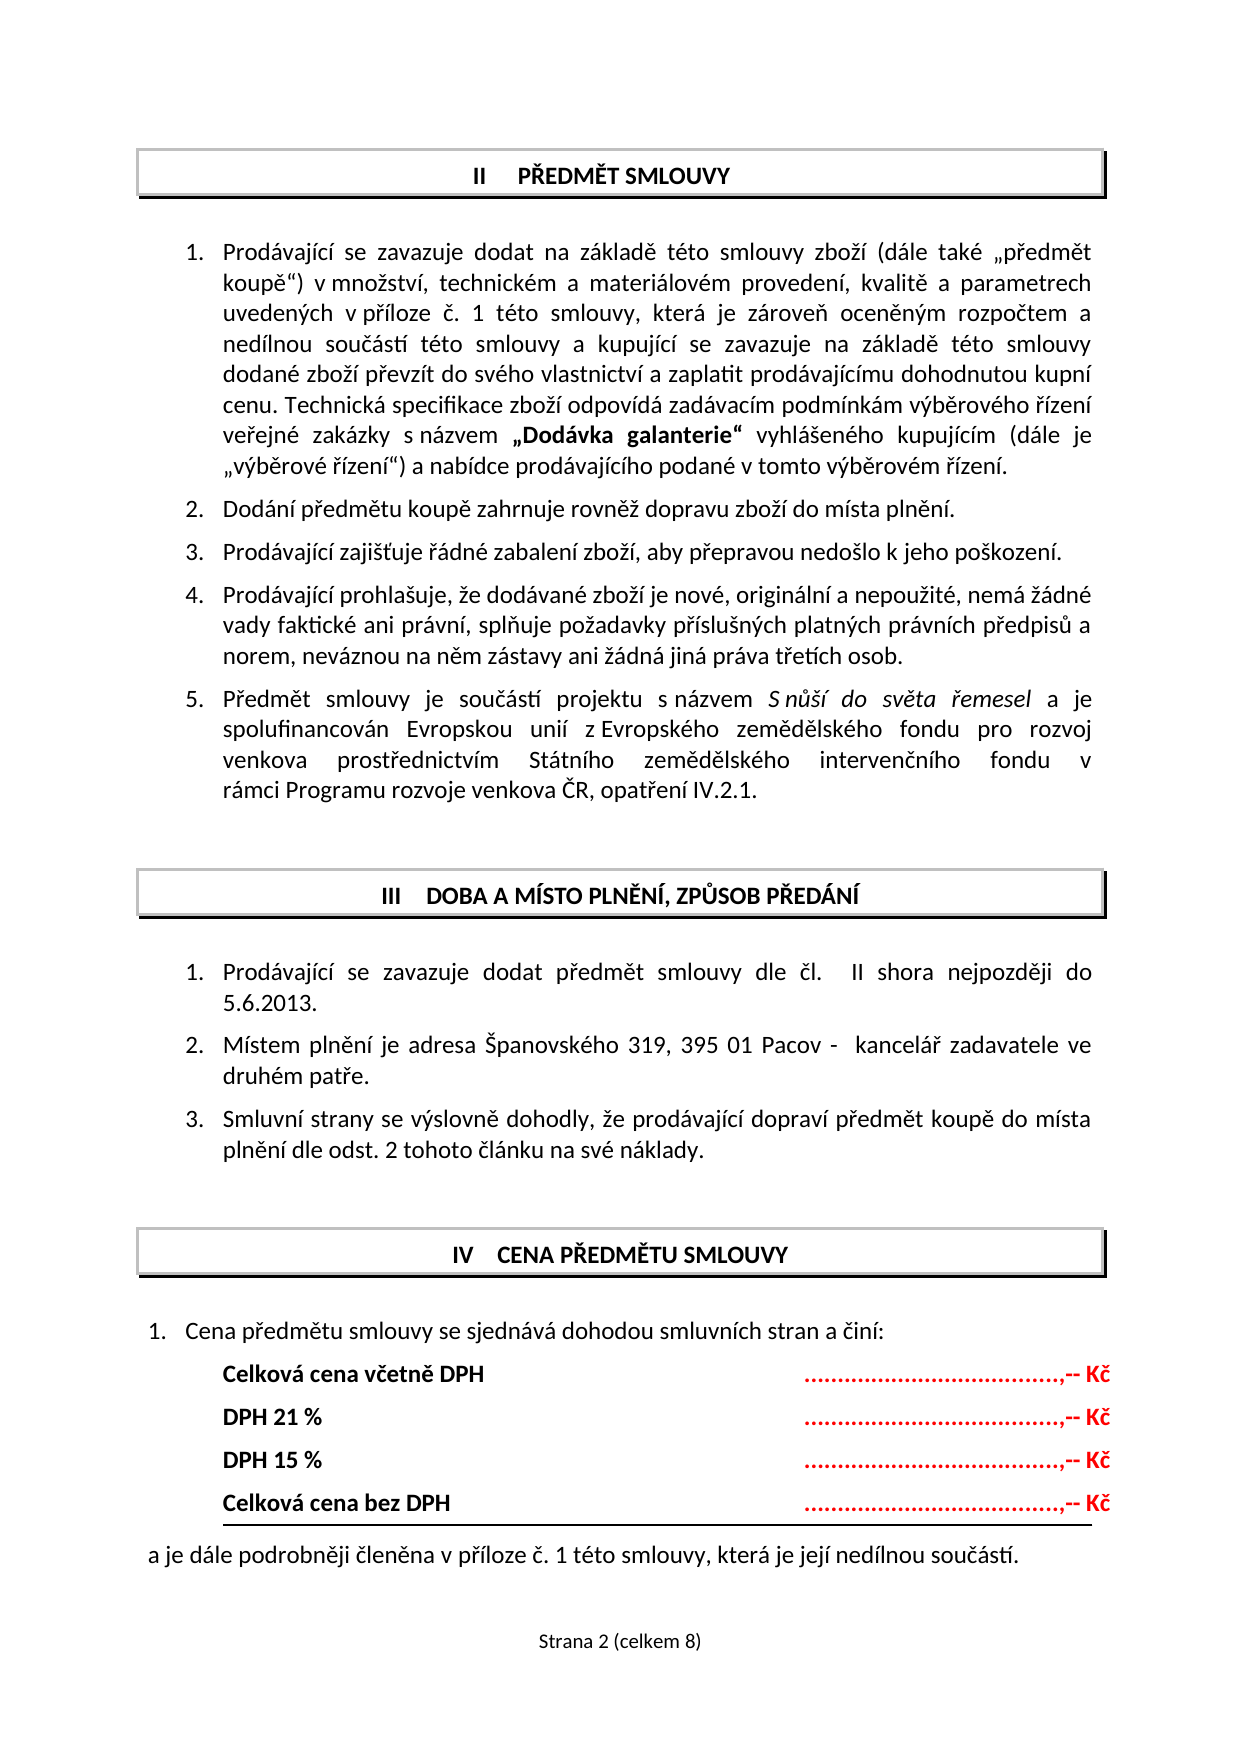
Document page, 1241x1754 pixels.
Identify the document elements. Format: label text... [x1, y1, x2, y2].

text Celková cena bez DPH ,-- Kč [223, 1487, 1092, 1524]
text DPH 15 % ,-- Kč [223, 1444, 1092, 1475]
subtitle Prodávající zajišťuje řádné zabalení zboží, aby přepravou nedošlo k jeho poškození. [185, 536, 1092, 566]
subtitle Prodávající se zavazuje dodat předmět smlouvy dle čl. II shora nejpozději do 5.6.2013. [185, 956, 1092, 1017]
text DPH 21 % ,-- Kč [223, 1401, 1092, 1432]
text Celková cena včetně DPH ,-- Kč [223, 1358, 1092, 1389]
list Místem plnění je adresa Španovského 319, 395 01 Pacov - kancelář zadavatele ve druhém patře. [185, 1030, 1092, 1091]
text a je dále podrobněji členěna v příloze č. 1 této smlouvy, která je její nedílnou součástí. [148, 1539, 1092, 1569]
text Předmět smlouvy [139, 151, 1101, 193]
subtitle Dodání předmětu koupě zahrnuje rovněž dopravu zboží do místa plnění. [185, 493, 1092, 523]
list Cena předmětu smlouvy se sjednává dohodou smluvních stran a činí: [148, 1315, 1092, 1346]
subtitle Prodávající se zavazuje dodat na základě této smlouvy zboží (dále také „předmět koupě“) v množství, technickém a materiálovém provedení, kvalitě a parametrech uvedených v příloze č. 1 této smlouvy, která je zároveň oceněným rozpočtem a nedílnou součástí této smlouvy a kupující se zavazuje na základě této smlouvy dodané zboží převzít do svého vlastnictví a zaplatit prodávajícímu dohodnutou kupní cenu. Technická specifikace zboží odpovídá zadávacím podmínkám výběrového řízení veřejné zakázky s názvem „Dodávka galanterie“ vyhlášeného kupujícím (dále je „výběrové řízení“) a nabídce prodávajícího podané v tomto výběrovém řízení. [185, 236, 1092, 480]
text Cena předmětu smlouvy [139, 1230, 1101, 1272]
text Doba a místo plnění, způsob předání [139, 871, 1101, 913]
subtitle Prodávající prohlašuje, že dodávané zboží je nové, originální a nepoužité, nemá žádné vady faktické ani právní, splňuje požadavky příslušných platných právních předpisů a norem, neváznou na něm zástavy ani žádná jiná práva třetích osob. [185, 579, 1092, 671]
list Smluvní strany se výslovně dohodly, že prodávající dopraví předmět koupě do místa plnění dle odst. 2 tohoto článku na své náklady. [185, 1103, 1092, 1164]
subtitle Předmět smlouvy je součástí projektu s názvem S nůší do světa řemesel a je spolufinancován Evropskou unií z Evropského zemědělského fondu pro rozvoj venkova prostřednictvím Státního zemědělského intervenčního fondu v rámci Programu rozvoje venkova ČR, opatření IV.2.1. [185, 683, 1092, 805]
